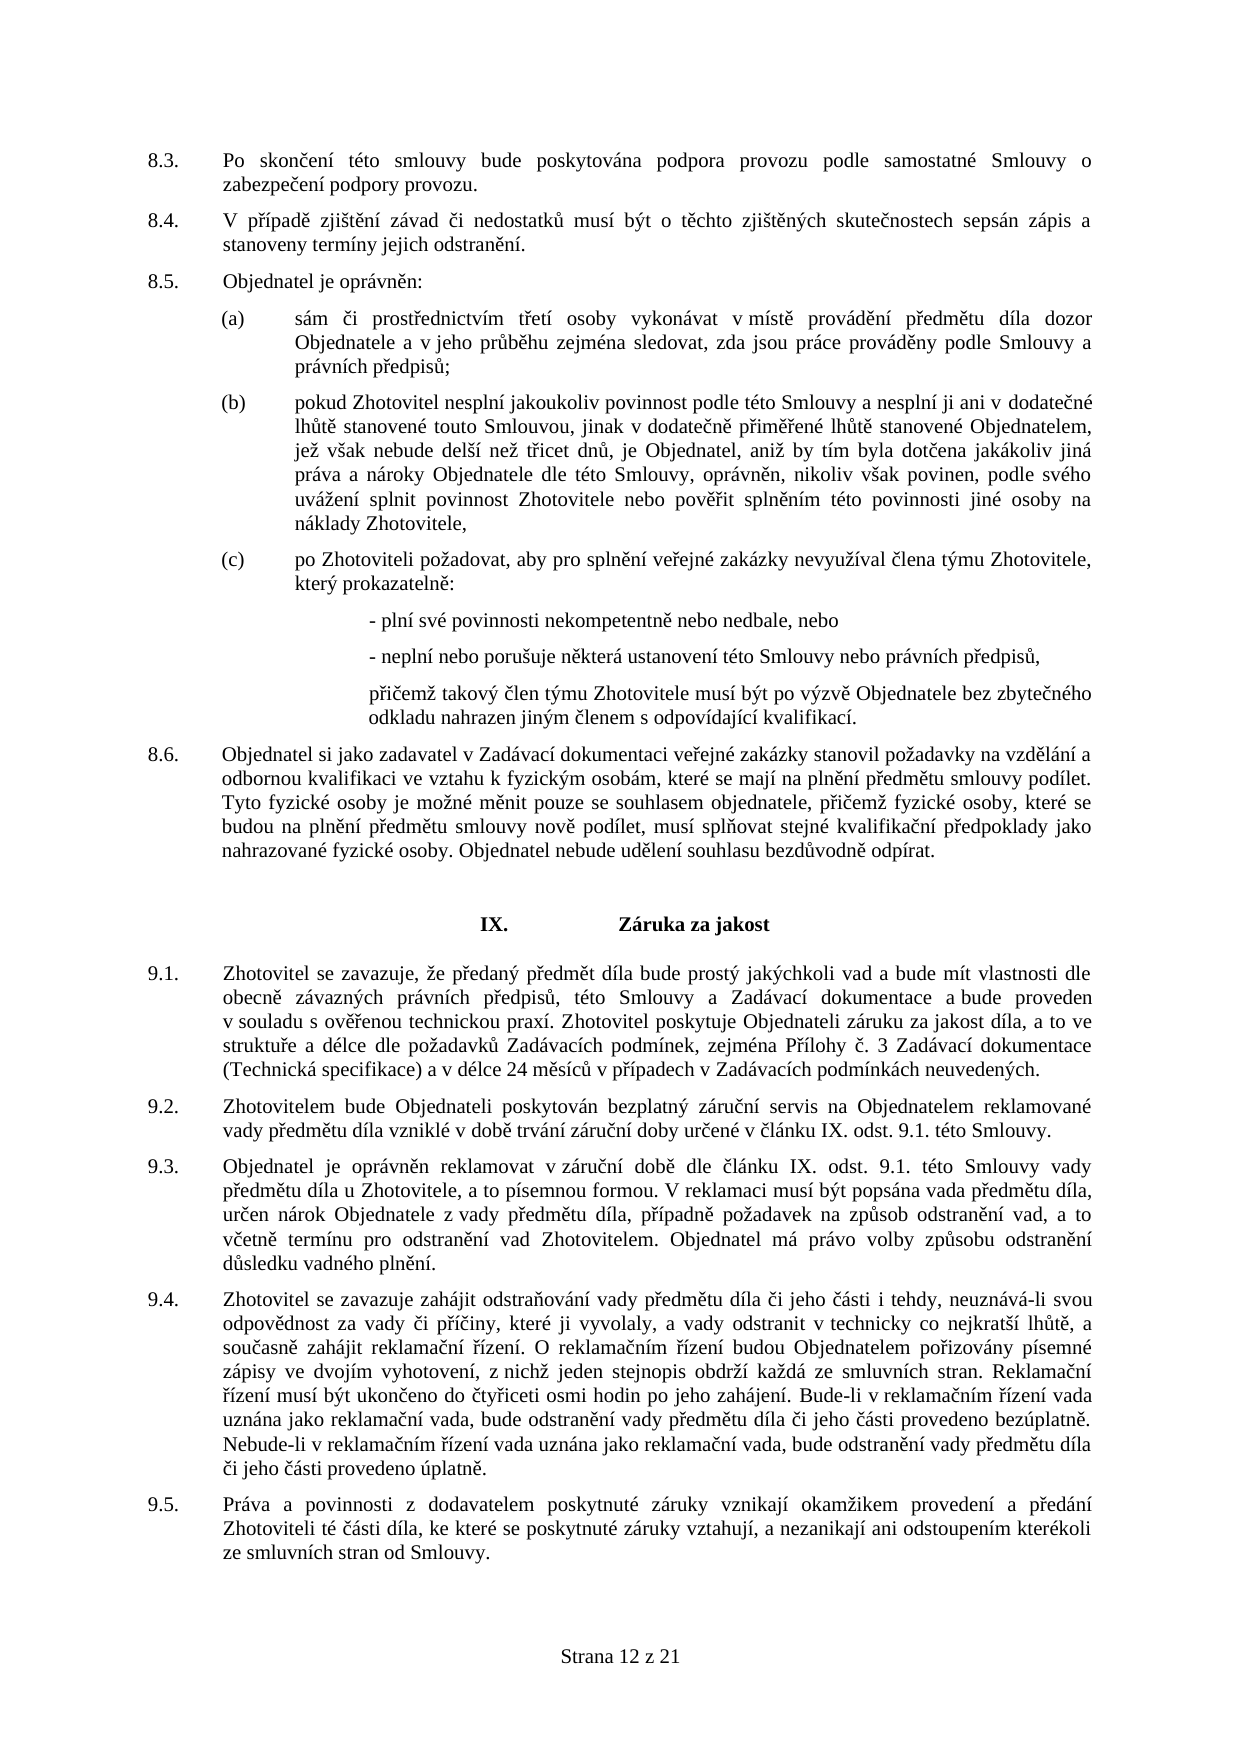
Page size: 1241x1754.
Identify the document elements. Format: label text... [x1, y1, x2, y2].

text (b) pokud Zhotovitel nesplní jakoukoliv povinnost podle této Smlouvy a nesplní ji ani v dodatečné lhůtě stanovené touto Smlouvou, jinak v dodatečně přiměřené lhůtě stanovené Objednatelem, jež však nebude delší než třicet dnů, je Objednatel, aniž by tím byla dotčena jakákoliv jiná práva a nároky Objednatele dle této Smlouvy, oprávněn, nikoliv však povinen, podle svého uvážení splnit povinnost Zhotovitele nebo pověřit splněním této povinnosti jiné osoby na náklady Zhotovitele, [221, 390, 1092, 534]
text - plní své povinnosti nekompetentně nebo nedbale, nebo [368, 608, 1092, 632]
text 9.5. Práva a povinnosti z dodavatelem poskytnuté záruky vznikají okamžikem provedení a předání Zhotoviteli té části díla, ke které se poskytnuté záruky vztahují, a nezanikají ani odstoupením kterékoli ze smluvních stran od Smlouvy. [148, 1492, 1092, 1564]
text 8.3. Po skončení této smlouvy bude poskytována podpora provozu podle samostatné Smlouvy o zabezpečení podpory provozu. [148, 148, 1092, 196]
text přičemž takový člen týmu Zhotovitele musí být po výzvě Objednatele bez zbytečného odkladu nahrazen jiným členem s odpovídající kvalifikací. [368, 681, 1092, 729]
text 8.4. V případě zjištění závad či nedostatků musí být o těchto zjištěných skutečnostech sepsán zápis a stanoveny termíny jejich odstranění. [148, 208, 1092, 256]
text (a) sám či prostřednictvím třetí osoby vykonávat v místě provádění předmětu díla dozor Objednatele a v jeho průběhu zejména sledovat, zda jsou práce prováděny podle Smlouvy a právních předpisů; [221, 306, 1092, 378]
text - neplní nebo porušuje některá ustanovení této Smlouvy nebo právních předpisů, [368, 644, 1092, 668]
text 8.5. Objednatel je oprávněn: [148, 269, 1092, 293]
text 9.4. Zhotovitel se zavazuje zahájit odstraňování vady předmětu díla či jeho části i tehdy, neuznává-li svou odpovědnost za vady či příčiny, které ji vyvolaly, a vady odstranit v technicky co nejkratší lhůtě, a současně zahájit reklamační řízení. O reklamačním řízení budou Objednatelem pořizovány písemné zápisy ve dvojím vyhotovení, z nichž jeden stejnopis obdrží každá ze smluvních stran. Reklamační řízení musí být ukončeno do čtyřiceti osmi hodin po jeho zahájení. Bude-li v reklamačním řízení vada uznána jako reklamační vada, bude odstranění vady předmětu díla či jeho části provedeno bezúplatně. Nebude-li v reklamačním řízení vada uznána jako reklamační vada, bude odstranění vady předmětu díla či jeho části provedeno úplatně. [148, 1287, 1092, 1479]
text 9.2. Zhotovitelem bude Objednateli poskytován bezplatný záruční servis na Objednatelem reklamované vady předmětu díla vzniklé v době trvání záruční doby určené v článku IX. odst. 9.1. této Smlouvy. [148, 1094, 1092, 1142]
subtitle Záruka za jakost [185, 912, 1092, 936]
text (c) po Zhotoviteli požadovat, aby pro splnění veřejné zakázky nevyužíval člena týmu Zhotovitele, který prokazatelně: [221, 547, 1092, 595]
text 9.3. Objednatel je oprávněn reklamovat v záruční době dle článku IX. odst. 9.1. této Smlouvy vady předmětu díla u Zhotovitele, a to písemnou formou. V reklamaci musí být popsána vada předmětu díla, určen nárok Objednatele z vady předmětu díla, případně požadavek na způsob odstranění vad, a to včetně termínu pro odstranění vad Zhotovitelem. Objednatel má právo volby způsobu odstranění důsledku vadného plnění. [148, 1154, 1092, 1274]
text 8.6. Objednatel si jako zadavatel v Zadávací dokumentaci veřejné zakázky stanovil požadavky na vzdělání a odbornou kvalifikaci ve vztahu k fyzickým osobám, které se mají na plnění předmětu smlouvy podílet. Tyto fyzické osoby je možné měnit pouze se souhlasem objednatele, přičemž fyzické osoby, které se budou na plnění předmětu smlouvy nově podílet, musí splňovat stejné kvalifikační předpoklady jako nahrazované fyzické osoby. Objednatel nebude udělení souhlasu bezdůvodně odpírat. [148, 741, 1092, 862]
text 9.1. Zhotovitel se zavazuje, že předaný předmět díla bude prostý jakýchkoli vad a bude mít vlastnosti dle obecně závazných právních předpisů, této Smlouvy a Zadávací dokumentace a bude proveden v souladu s ověřenou technickou praxí. Zhotovitel poskytuje Objednateli záruku za jakost díla, a to ve struktuře a délce dle požadavků Zadávacích podmínek, zejména Přílohy č. 3 Zadávací dokumentace (Technická specifikace) a v délce 24 měsíců v případech v Zadávacích podmínkách neuvedených. [148, 961, 1092, 1081]
